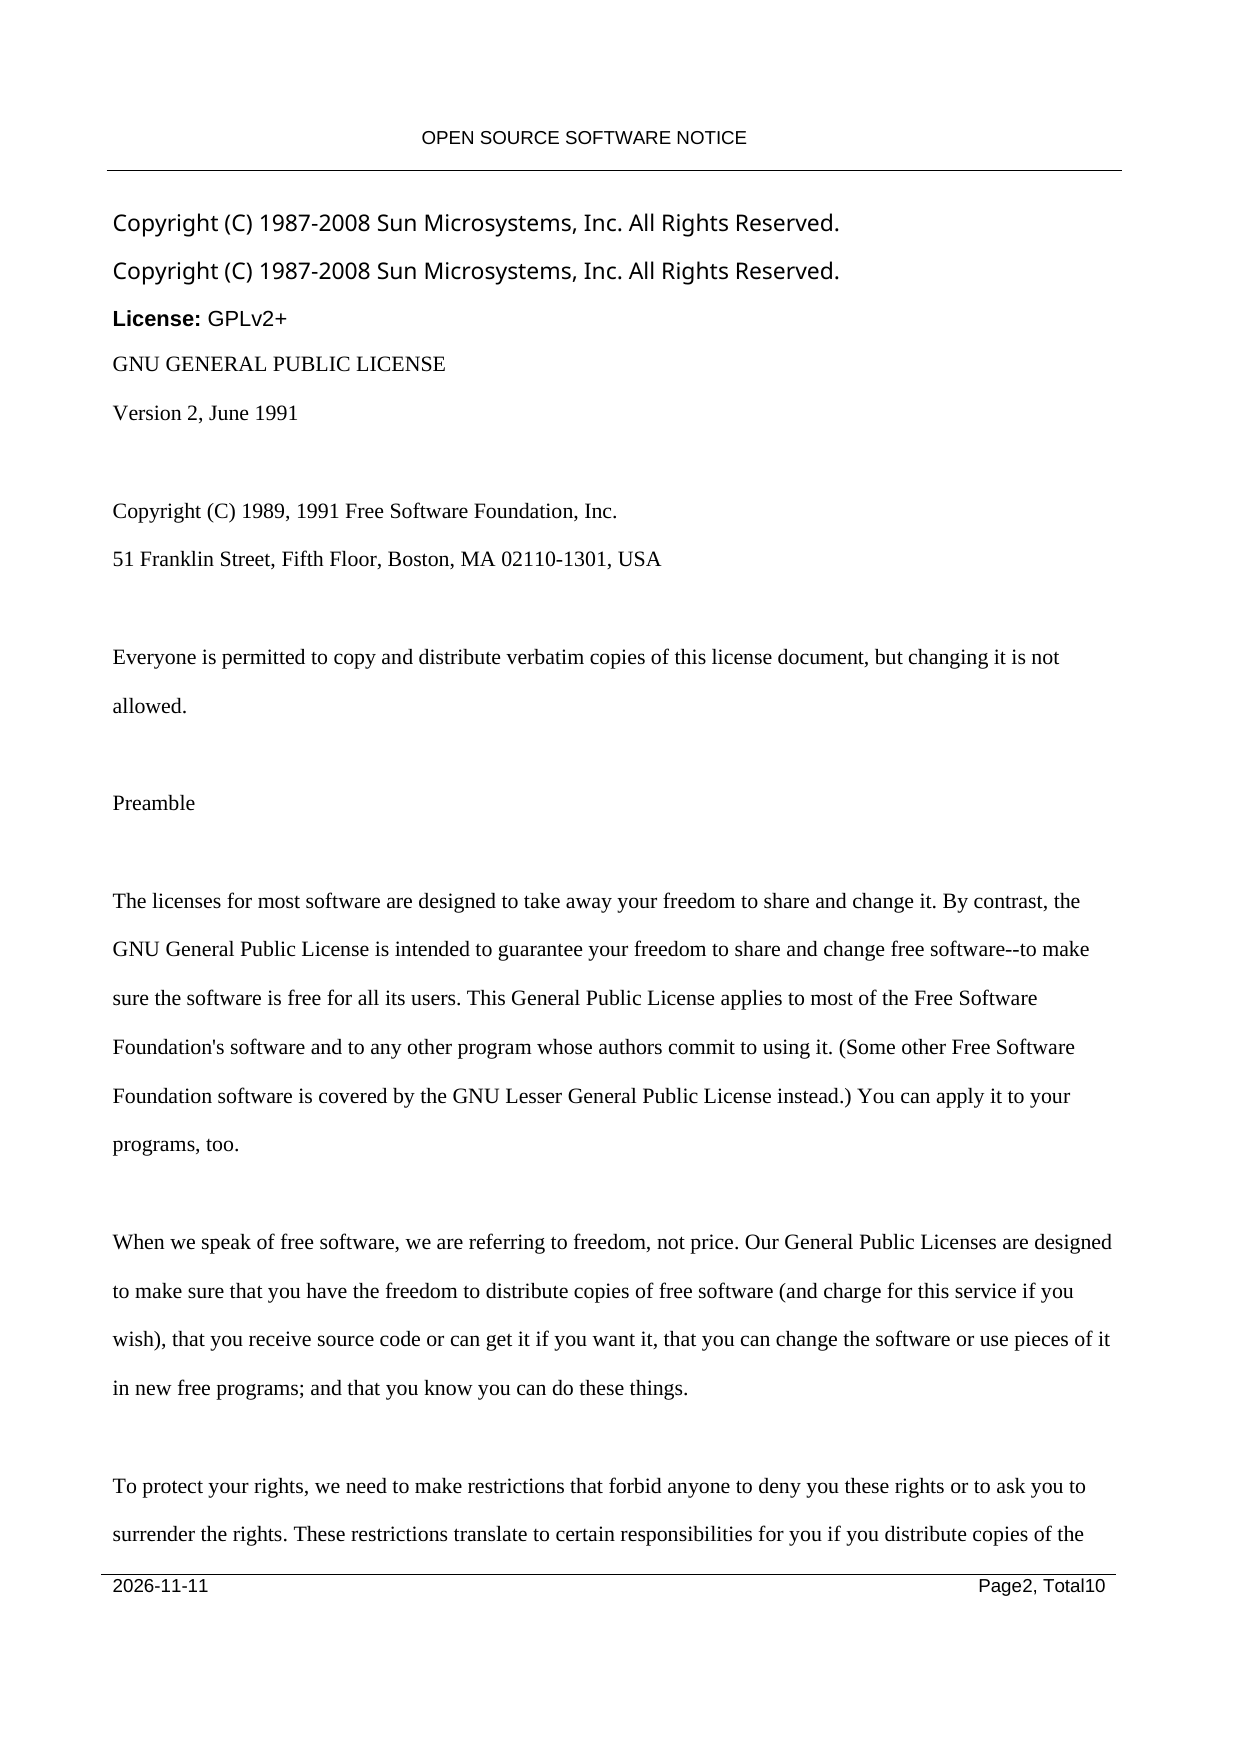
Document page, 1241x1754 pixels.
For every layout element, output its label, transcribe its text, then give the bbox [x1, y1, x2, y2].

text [112, 206, 1128, 239]
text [112, 348, 1128, 1550]
text License: GPLv2+ [112, 303, 1128, 335]
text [112, 254, 1128, 287]
